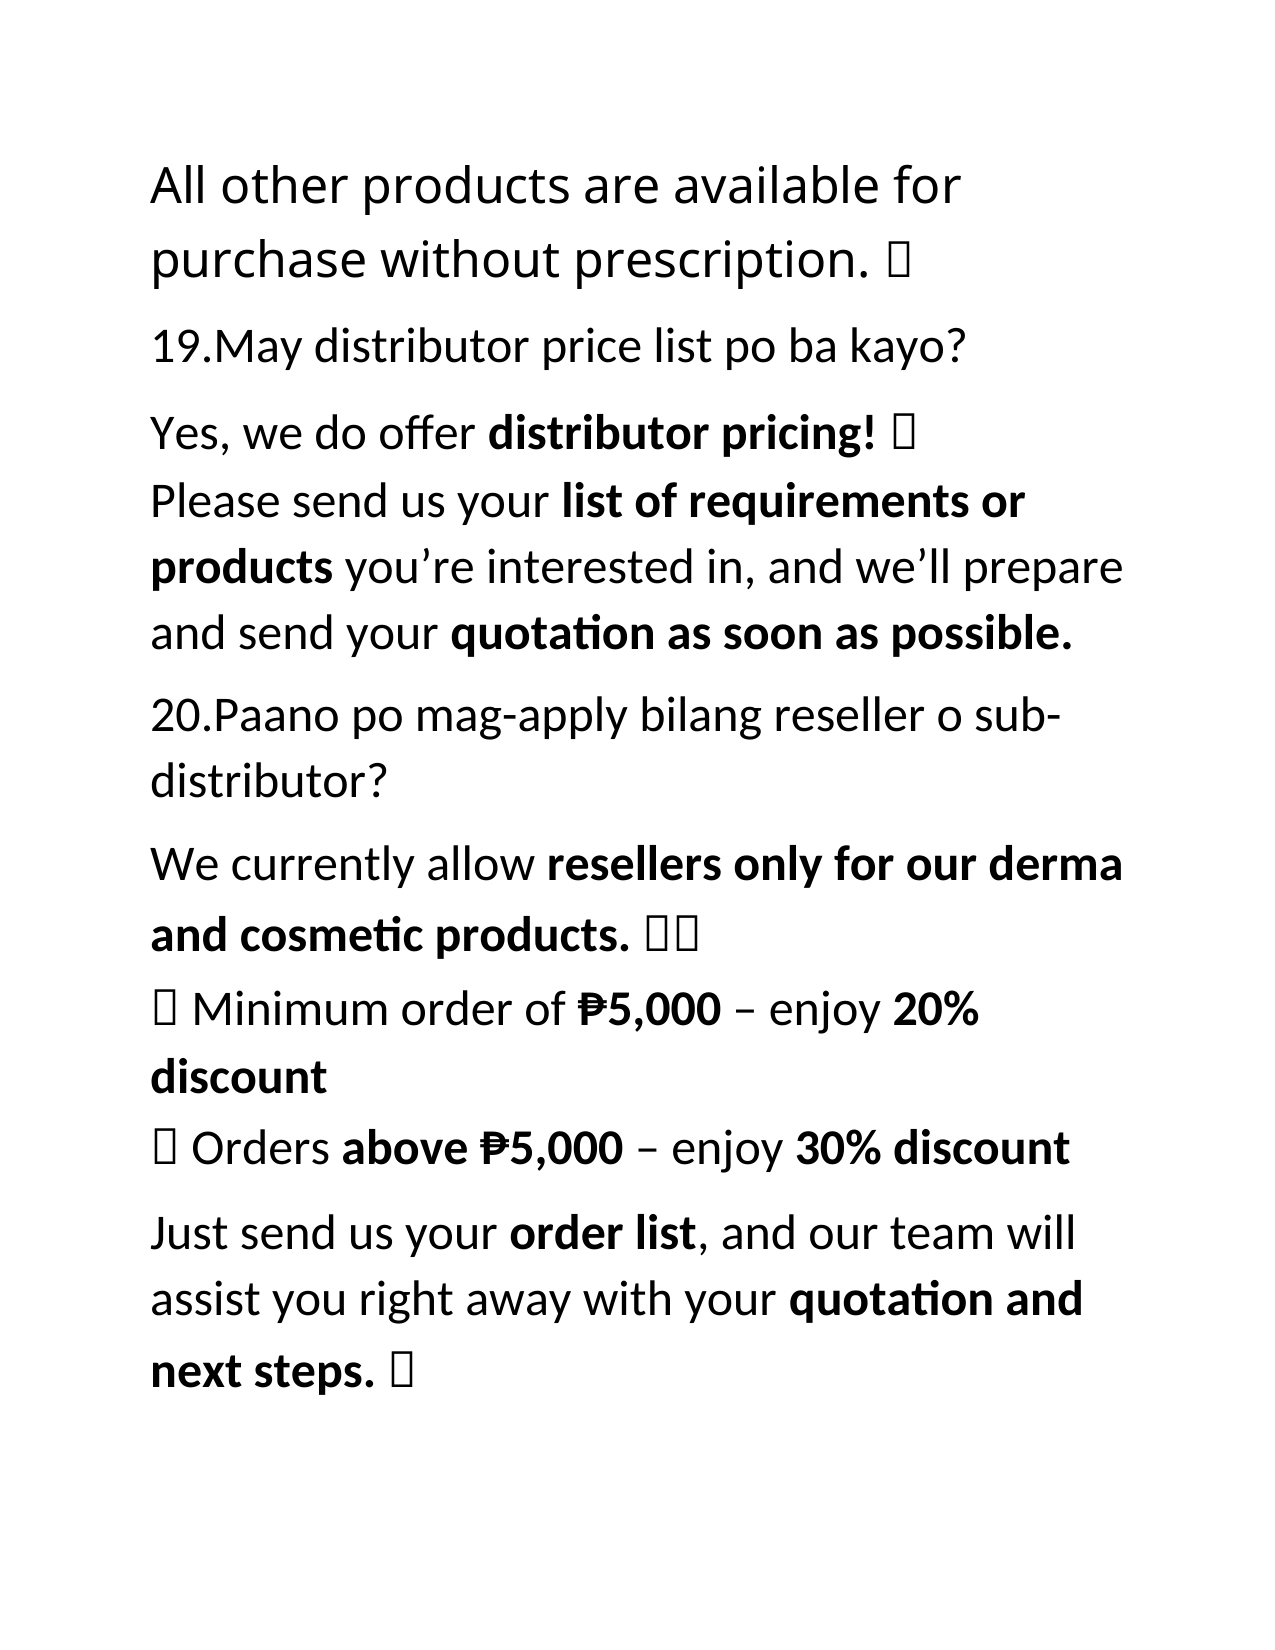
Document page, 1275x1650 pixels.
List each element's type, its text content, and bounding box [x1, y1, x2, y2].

text We currently allow resellers only for our derma and cosmetic products. 💅✨ ✅ Minimum order of ₱5,000 – enjoy 20% discount ✅ Orders above ₱5,000 – enjoy 30% discount [150, 832, 1125, 1179]
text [150, 150, 1125, 292]
text Just send us your order list, and our team will assist you right away with your quotation and next steps. 💙 [150, 1201, 1125, 1402]
text 19.May distributor price list po ba kayo? [150, 314, 1125, 375]
text 20.Paano po mag-apply bilang reseller o sub-distributor? [150, 683, 1125, 810]
text Yes, we do offer distributor pricing! 💙 Please send us your list of requirements or products you’re interested in, and we’ll prepare and send your quotation as soon as possible. [150, 396, 1125, 662]
